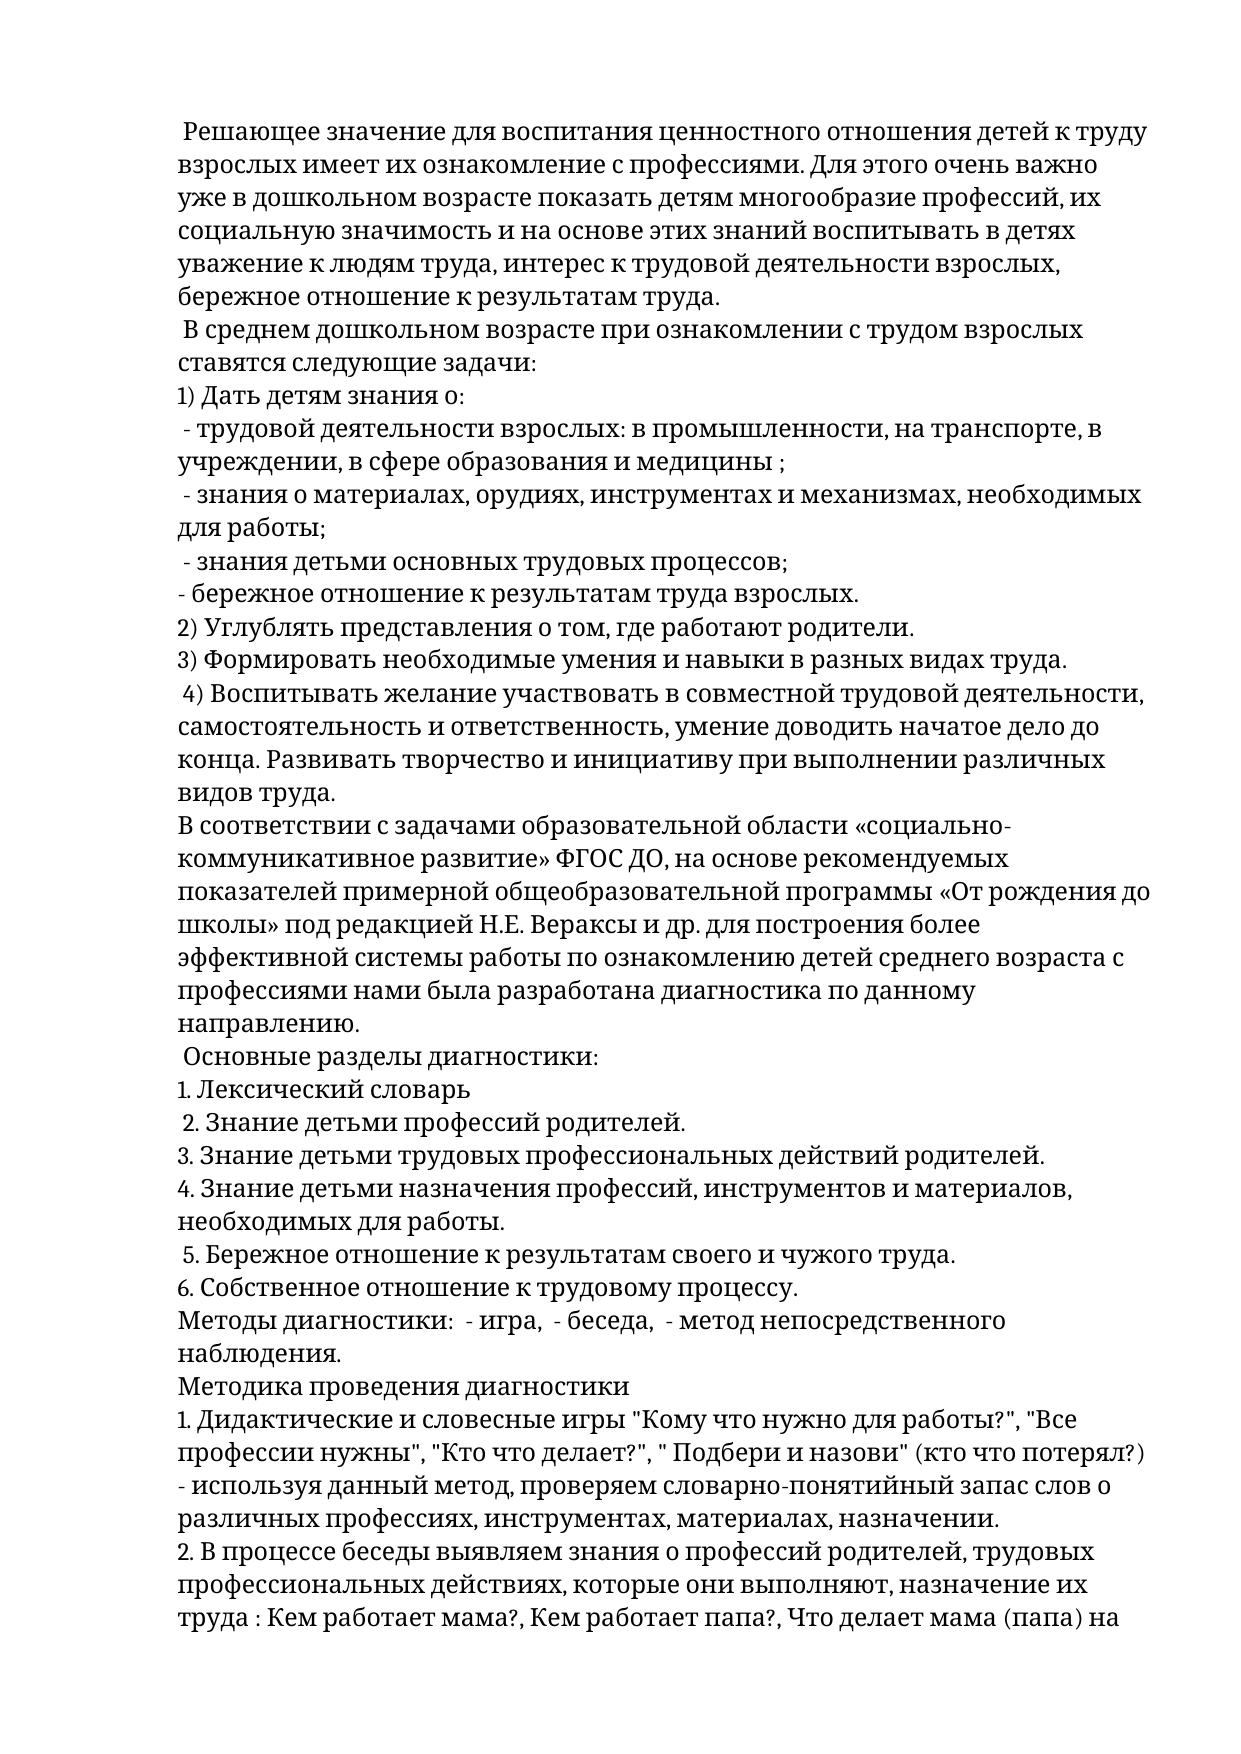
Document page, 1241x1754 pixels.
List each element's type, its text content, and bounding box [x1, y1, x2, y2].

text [177, 1538, 1152, 1633]
text - знания о материалах, орудиях, инструментах и механизмах, необходимых для работы; [177, 481, 1152, 543]
text 4) Воспитывать желание участвовать в совместной трудовой деятельности, самостоятельность и ответственность, умение доводить начатое дело до конца. Развивать творчество и инициативу при выполнении различных видов труда. [177, 679, 1152, 807]
text - бережное отношение к результатам труда взрослых. [177, 580, 1152, 609]
text В соответствии с задачами образовательной области «социально- коммуникативное развитие» ФГОС ДО, на основе рекомендуемых показателей примерной общеобразовательной программы «От рождения до школы» под редакцией Н.Е. Вераксы и др. для построения более эффективной системы работы по ознакомлению детей среднего возраста с профессиями нами была разработана диагностика по данному направлению. [177, 812, 1152, 1038]
text 2) Углублять представления о том, где работают родители. [177, 613, 1152, 642]
text 1. Дидактические и словесные игры "Кому что нужно для работы?", "Все профессии нужны", "Кто что делает?", " Подбери и назови" (кто что потерял?) - используя данный метод, проверяем словарно-понятийный запас слов о различных профессиях, инструментах, материалах, назначении. [177, 1406, 1152, 1534]
text 1. Лексический словарь [177, 1076, 1152, 1104]
text - знания детьми основных трудовых процессов; [177, 547, 1152, 576]
text 5. Бережное отношение к результатам своего и чужого труда. [177, 1241, 1152, 1269]
text Методика проведения диагностики [177, 1373, 1152, 1402]
text 2. Знание детьми профессий родителей. [177, 1109, 1152, 1137]
text Основные разделы диагностики: [177, 1043, 1152, 1071]
text Методы диагностики: - игра, - беседа, - метод непосредственного наблюдения. [177, 1307, 1152, 1369]
text 4. Знание детьми назначения профессий, инструментов и материалов, необходимых для работы. [177, 1175, 1152, 1237]
text 3) Формировать необходимые умения и навыки в разных видах труда. [177, 646, 1152, 675]
text 3. Знание детьми трудовых профессиональных действий родителей. [177, 1142, 1152, 1171]
text 6. Собственное отношение к трудовому процессу. [177, 1274, 1152, 1303]
text В среднем дошкольном возрасте при ознакомлении с трудом взрослых ставятся следующие задачи: [177, 316, 1152, 378]
text - трудовой деятельности взрослых: в промышленности, на транспорте, в учреждении, в сфере образования и медицины ; [177, 415, 1152, 477]
text 1) Дать детям знания о: [177, 382, 1152, 411]
text Решающее значение для воспитания ценностного отношения детей к труду взрослых имеет их ознакомление с профессиями. Для этого очень важно уже в дошкольном возрасте показать детям многообразие профессий, их социальную значимость и на основе этих знаний воспитывать в детях уважение к людям труда, интерес к трудовой деятельности взрослых, бережное отношение к результатам труда. [177, 118, 1152, 312]
